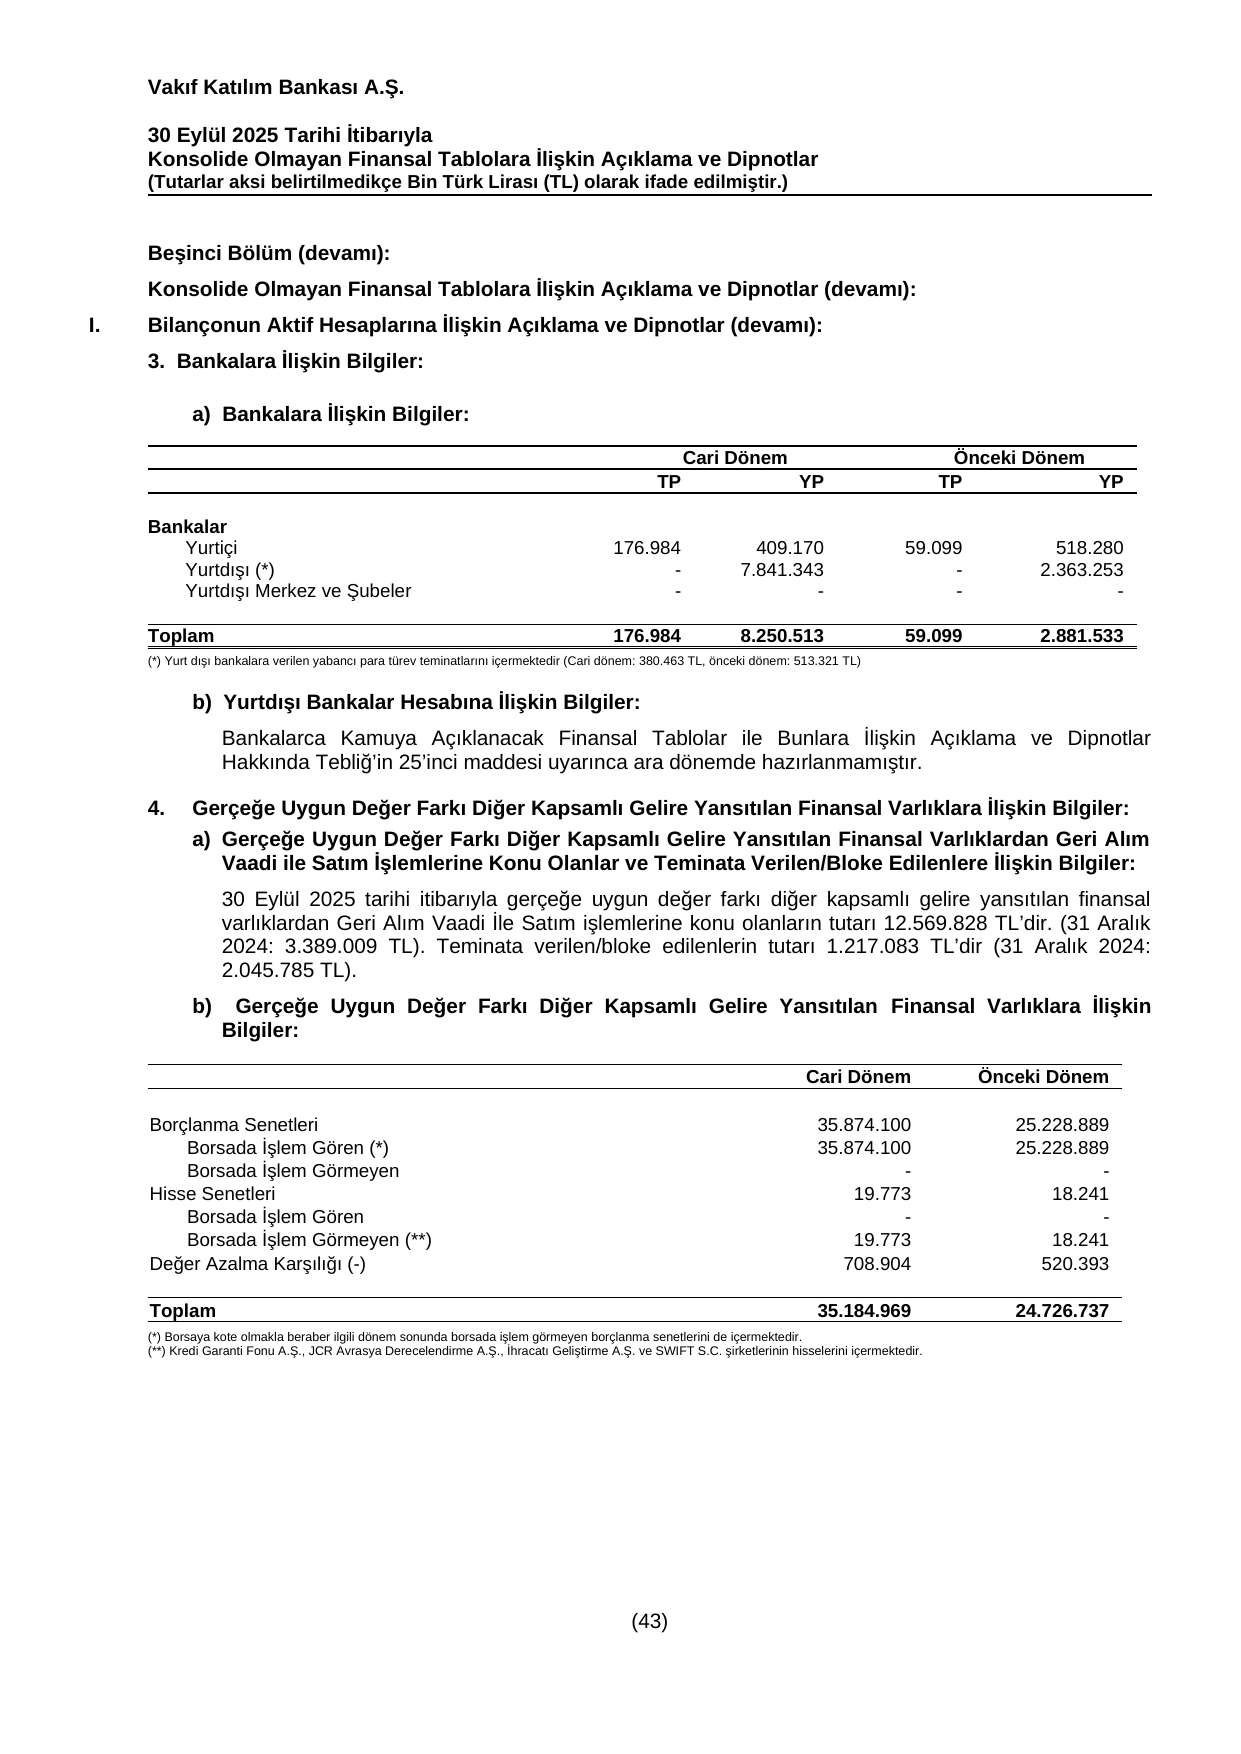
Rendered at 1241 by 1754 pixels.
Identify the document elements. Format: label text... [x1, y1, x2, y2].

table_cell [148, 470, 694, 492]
text 3. Bankalara İlişkin Bilgiler: [148, 349, 1152, 373]
list Gerçeğe Uygun Değer Farkı Diğer Kapsamlı Gelire Yansıtılan Finansal Varlıklardan Geri Alım Vaadi ile Satım İşlemlerine Konu Olanlar ve Teminata Verilen/Bloke Edilenlere İlişkin Bilgiler: [192, 826, 1152, 874]
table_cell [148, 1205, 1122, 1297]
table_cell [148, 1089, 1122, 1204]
text Bankalarca Kamuya Açıklanacak Finansal Tablolar ile Bunlara İlişkin Açıklama ve Dipnotlar Hakkında Tebliğ’in 25’inci maddesi uyarınca ara dönemde hazırlanmamıştır. [222, 726, 1152, 774]
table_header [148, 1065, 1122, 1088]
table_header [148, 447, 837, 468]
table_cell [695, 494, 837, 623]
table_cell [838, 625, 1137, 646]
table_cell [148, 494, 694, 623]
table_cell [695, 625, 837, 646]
text (**) Kredi Garanti Fonu A.Ş., JCR Avrasya Derecelendirme A.Ş., İhracatı Geliştirme A.Ş. ve SWIFT S.C. şirketlerinin hisselerini içermektedir. [148, 1344, 1152, 1358]
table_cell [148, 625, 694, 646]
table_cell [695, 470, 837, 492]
text 30 Eylül 2025 tarihi itibarıyla gerçeğe uygun değer farkı diğer kapsamlı gelire yansıtılan finansal varlıklardan Geri Alım Vaadi İle Satım işlemlerine konu olanların tutarı 12.569.828 TL’dir. (31 Aralık 2024: 3.389.009 TL). Teminata verilen/bloke edilenlerin tutarı 1.217.083 TL’dir (31 Aralık 2024: 2.045.785 TL). [222, 886, 1152, 982]
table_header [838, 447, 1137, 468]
text (*) Borsaya kote olmakla beraber ilgili dönem sonunda borsada işlem görmeyen borçlanma senetlerini de içermektedir. [148, 1329, 1152, 1344]
text (*) Yurt dışı bankalara verilen yabancı para türev teminatlarını içermektedir (Cari dönem: 380.463 TL, önceki dönem: 513.321 TL) [148, 654, 1152, 668]
text Beşinci Bölüm (devamı): [148, 241, 1152, 265]
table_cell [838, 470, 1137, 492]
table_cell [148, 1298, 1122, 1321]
subtitle b) Yurtdışı Bankalar Hesabına İlişkin Bilgiler: [192, 690, 1152, 714]
text a) Bankalara İlişkin Bilgiler: [192, 402, 1152, 426]
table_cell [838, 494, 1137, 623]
text 4. Gerçeğe Uygun Değer Farkı Diğer Kapsamlı Gelire Yansıtılan Finansal Varlıklara İlişkin Bilgiler: [148, 795, 1152, 819]
text b) Gerçeğe Uygun Değer Farkı Diğer Kapsamlı Gelire Yansıtılan Finansal Varlıklara İlişkin Bilgiler: [192, 994, 1152, 1042]
text Konsolide Olmayan Finansal Tablolara İlişkin Açıklama ve Dipnotlar (devamı): [148, 277, 1152, 301]
text I. Bilançonun Aktif Hesaplarına İlişkin Açıklama ve Dipnotlar (devamı): [89, 313, 1152, 337]
